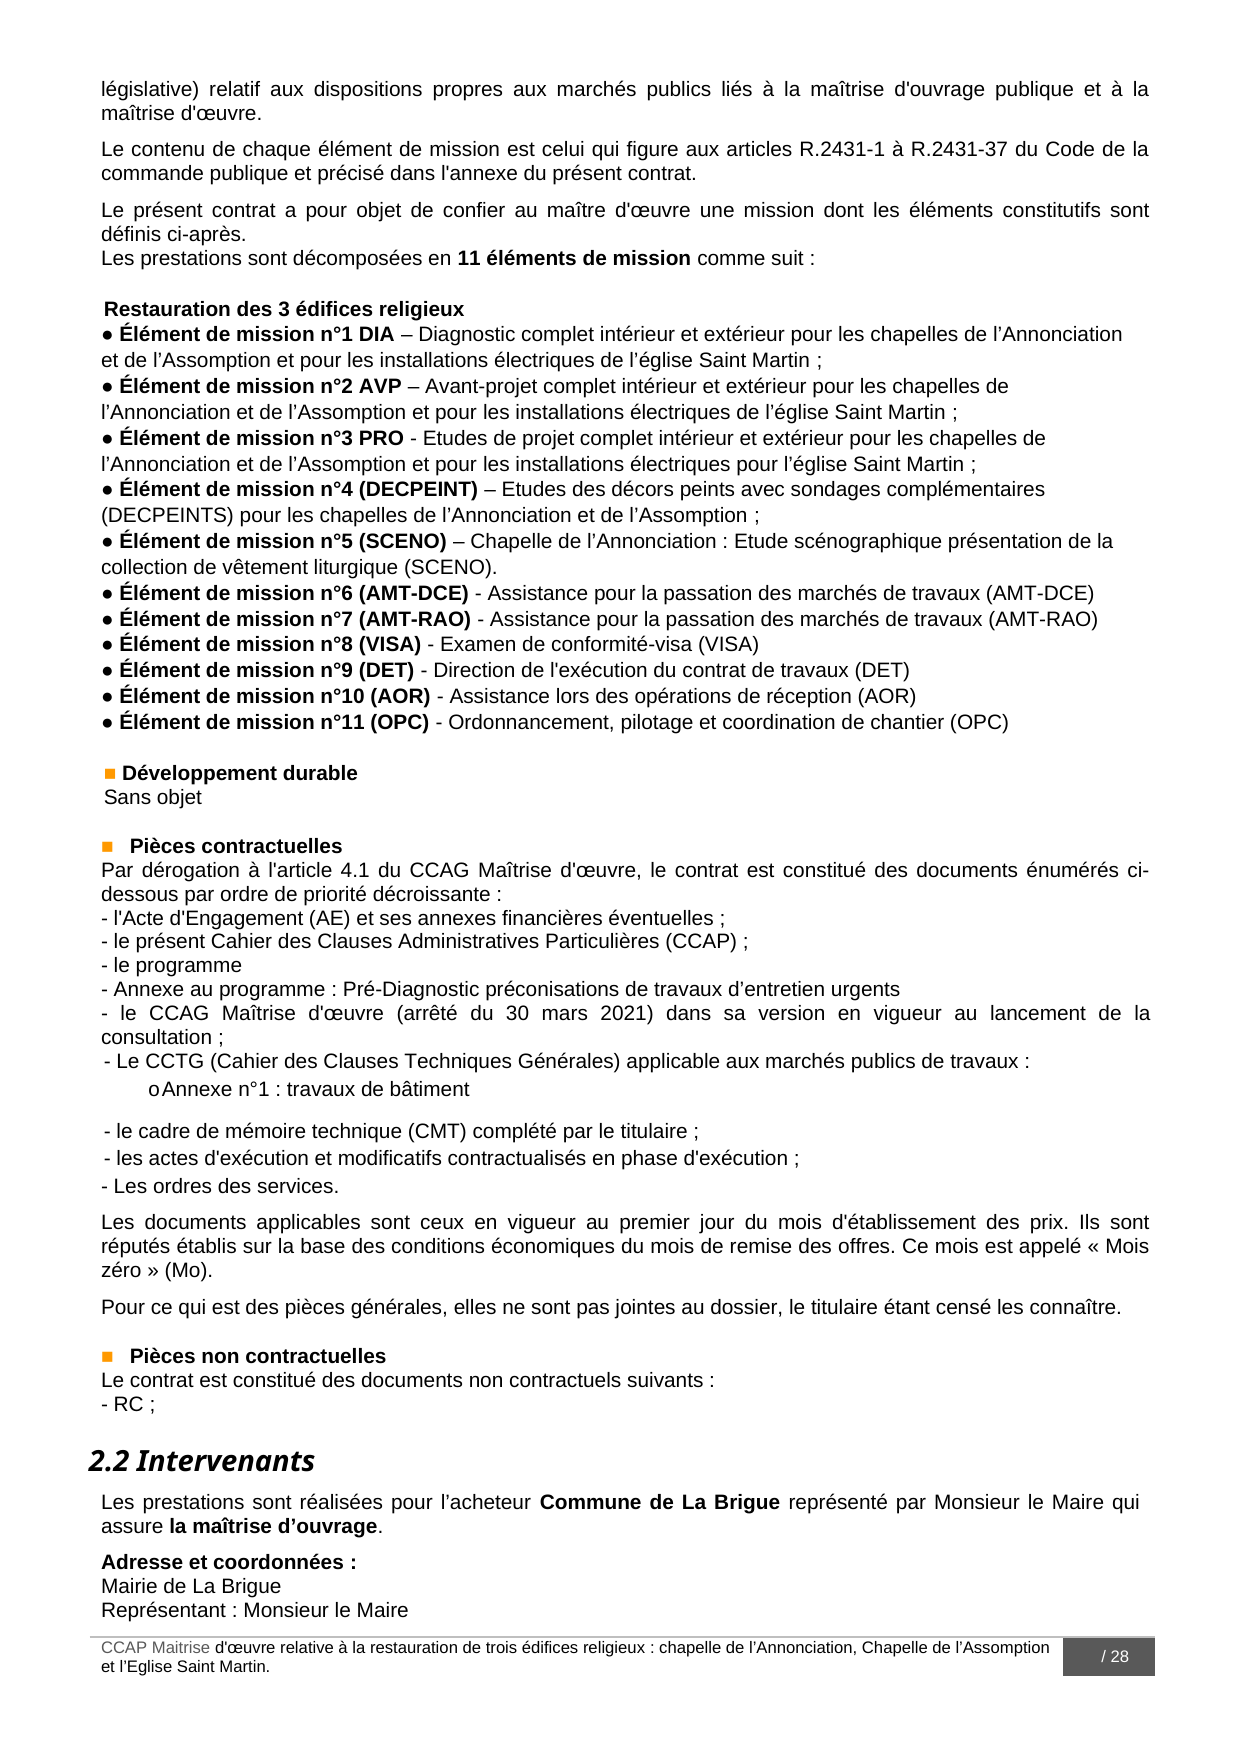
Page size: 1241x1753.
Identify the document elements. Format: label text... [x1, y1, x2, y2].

subtitle 2.2 Intervenants [89, 1440, 1152, 1480]
text - Les ordres des services. [101, 1174, 1152, 1198]
text ● Élément de mission n°7 (AMT-RAO) - Assistance pour la passation des marchés de travaux (AMT-RAO) [101, 606, 1140, 630]
list Annexe n°1 : travaux de bâtiment [103, 1077, 1152, 1102]
text ● Élément de mission n°11 (OPC) - Ordonnancement, pilotage et coordination de chantier (OPC) [101, 710, 1140, 734]
text ● Élément de mission n°8 (VISA) - Examen de conformité-visa (VISA) [101, 632, 1140, 656]
text ■ Pièces non contractuelles [101, 1343, 1140, 1367]
text - Le CCTG (Cahier des Clauses Techniques Générales) applicable aux marchés publics de travaux : [103, 1049, 1152, 1073]
text - le CCAG Maîtrise d'œuvre (arrêté du 30 mars 2021) dans sa version en vigueur au lancement de la consultation ; [101, 1001, 1152, 1049]
text Le contenu de chaque élément de mission est celui qui figure aux articles R.2431-1 à R.2431-37 du Code de la commande publique et précisé dans l'annexe du présent contrat. [101, 137, 1152, 185]
text ● Élément de mission n°9 (DET) - Direction de l'exécution du contrat de travaux (DET) [101, 658, 1140, 682]
text Par dérogation à l'article 4.1 du CCAG Maîtrise d'œuvre, le contrat est constitué des documents énumérés ci-dessous par ordre de priorité décroissante : - l'Acte d'Engagement (AE) et ses annexes financières éventuelles ; - le présent Cahier des Clauses Administratives Particulières (CCAP) ; - le programme [101, 857, 1152, 977]
text ● Élément de mission n°10 (AOR) - Assistance lors des opérations de réception (AOR) [101, 684, 1140, 708]
text ● Élément de mission n°3 PRO - Etudes de projet complet intérieur et extérieur pour les chapelles de l’Annonciation et de l’Assomption et pour les installations électriques pour l’église Saint Martin ; [101, 426, 1140, 475]
text ● Élément de mission n°5 (SCENO) – Chapelle de l’Annonciation : Etude scénographique présentation de la collection de vêtement liturgique (SCENO). [101, 529, 1140, 579]
text Les prestations sont réalisées pour l’acheteur Commune de La Brigue représenté par Monsieur le Maire qui assure la maîtrise d’ouvrage. [101, 1489, 1140, 1537]
text ● Élément de mission n°1 DIA – Diagnostic complet intérieur et extérieur pour les chapelles de l’Annonciation et de l’Assomption et pour les installations électriques de l’église Saint Martin ; [101, 322, 1140, 372]
text ■ Pièces contractuelles [101, 833, 1140, 857]
text Les documents applicables sont ceux en vigueur au premier jour du mois d'établissement des prix. Ils sont réputés établis sur la base des conditions économiques du mois de remise des offres. Ce mois est appelé « Mois zéro » (Mo). [101, 1210, 1152, 1282]
text Le contrat est constitué des documents non contractuels suivants : - RC ; [101, 1367, 1152, 1415]
text Le présent contrat a pour objet de confier au maître d'œuvre une mission dont les éléments constitutifs sont définis ci-après. [101, 198, 1152, 246]
text Restauration des 3 édifices religieux [103, 296, 1140, 320]
text ● Élément de mission n°2 AVP – Avant-projet complet intérieur et extérieur pour les chapelles de l’Annonciation et de l’Assomption et pour les installations électriques de l’église Saint Martin ; [101, 374, 1140, 424]
text Mairie de La Brigue [101, 1574, 1140, 1598]
text Sans objet [103, 784, 1152, 808]
text - Annexe au programme : Pré-Diagnostic préconisations de travaux d’entretien urgents [101, 977, 1140, 1001]
text ■ Développement durable [103, 761, 1152, 784]
text Adresse et coordonnées : [101, 1550, 1140, 1574]
text Les prestations sont décomposées en 11 éléments de mission comme suit : [101, 246, 1140, 269]
text ● Élément de mission n°6 (AMT-DCE) - Assistance pour la passation des marchés de travaux (AMT-DCE) [101, 581, 1140, 604]
text Pour ce qui est des pièces générales, elles ne sont pas jointes au dossier, le titulaire étant censé les connaître. [101, 1294, 1152, 1318]
text ● Élément de mission n°4 (DECPEINT) – Etudes des décors peints avec sondages complémentaires (DECPEINTS) pour les chapelles de l’Annonciation et de l’Assomption ; [101, 477, 1140, 527]
text - le cadre de mémoire technique (CMT) complété par le titulaire ; - les actes d'exécution et modificatifs contractualisés en phase d'exécution ; [103, 1119, 1152, 1170]
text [101, 77, 1152, 125]
text Représentant : Monsieur le Maire [101, 1598, 1140, 1622]
